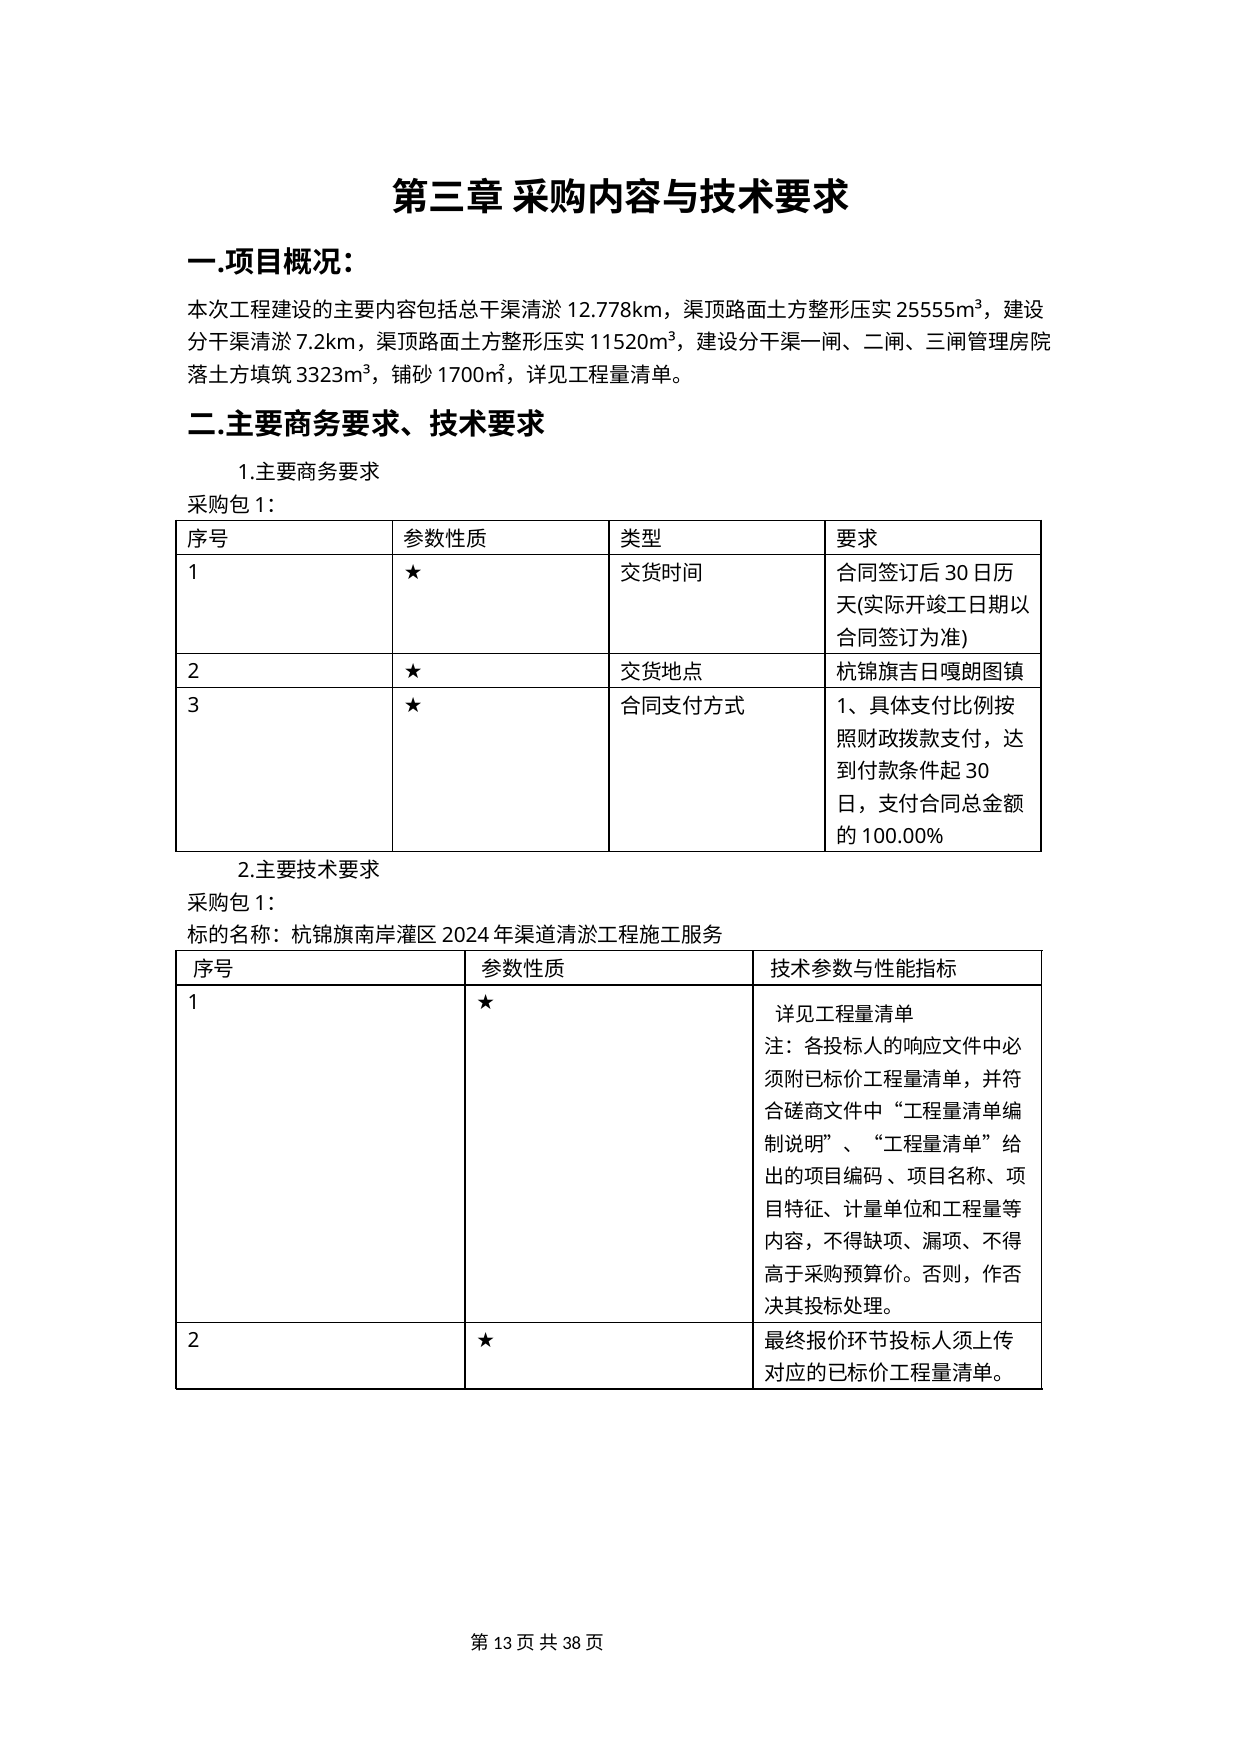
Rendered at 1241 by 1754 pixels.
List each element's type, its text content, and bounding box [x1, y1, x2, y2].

table_cell 详见工程量清单 注：各投标人的响应文件中必须附已标价工程量清单，并符合磋商文件中“工程量清单编制说明”、“工程量清单”给出的项目编码 、项目名称、项目特征、计量单位和工程量等内容，不得缺项、漏项、不得高于采购预算价。否则，作否决其投标处理。 [754, 986, 1041, 1321]
text 2.主要技术要求 [187, 852, 1053, 885]
table_cell ★ [393, 654, 608, 687]
text 二.主要商务要求、技术要求 [187, 389, 1053, 454]
text 标的名称：杭锦旗南岸灌区2024年渠道清淤工程施工服务 [187, 917, 1053, 950]
table_header 技术参数与性能指标 [754, 951, 1041, 984]
table_cell 1、具体支付比例按照财政拨款支付，达到付款条件起30日，支付合同总金额的100.00% [826, 688, 1040, 851]
table_cell 交货时间 [610, 555, 824, 653]
table_cell 交货地点 [610, 654, 824, 687]
table_cell ★ [466, 986, 752, 1321]
table_cell 1 [177, 555, 392, 653]
table_header 参数性质 [393, 521, 608, 553]
table_cell ★ [393, 555, 608, 653]
text 采购包1： [187, 885, 1053, 917]
table_header 序号 [177, 951, 464, 984]
table_cell 最终报价环节投标人须上传对应的已标价工程量清单。 [754, 1323, 1041, 1388]
table_cell 合同签订后30日历天(实际开竣工日期以合同签订为准) [826, 555, 1040, 653]
table_cell 合同支付方式 [610, 688, 824, 851]
table_header 参数性质 [466, 951, 752, 984]
table_cell 杭锦旗吉日嘎朗图镇 [826, 654, 1040, 687]
text 本次工程建设的主要内容包括总干渠清淤12.778km，渠顶路面土方整形压实25555m³，建设分干渠清淤7.2km，渠顶路面土方整形压实11520m³，建设分干渠一闸、二闸、三闸管理房院落土方填筑3323m³，铺砂1700㎡，详见工程量清单。 [187, 292, 1053, 389]
text 一.项目概况： [187, 227, 1053, 292]
text 1.主要商务要求 [187, 454, 1053, 487]
table_cell 2 [177, 654, 392, 687]
text 采购包1： [187, 487, 1053, 519]
table_header 类型 [610, 521, 824, 553]
table_cell 1 [177, 986, 464, 1321]
text 第三章 采购内容与技术要求 [187, 162, 1053, 227]
table_cell 3 [177, 688, 392, 851]
table_cell ★ [393, 688, 608, 851]
table_cell 2 [177, 1323, 464, 1388]
table_header 序号 [177, 521, 392, 553]
table_header 要求 [826, 521, 1040, 553]
table_cell ★ [466, 1323, 752, 1388]
